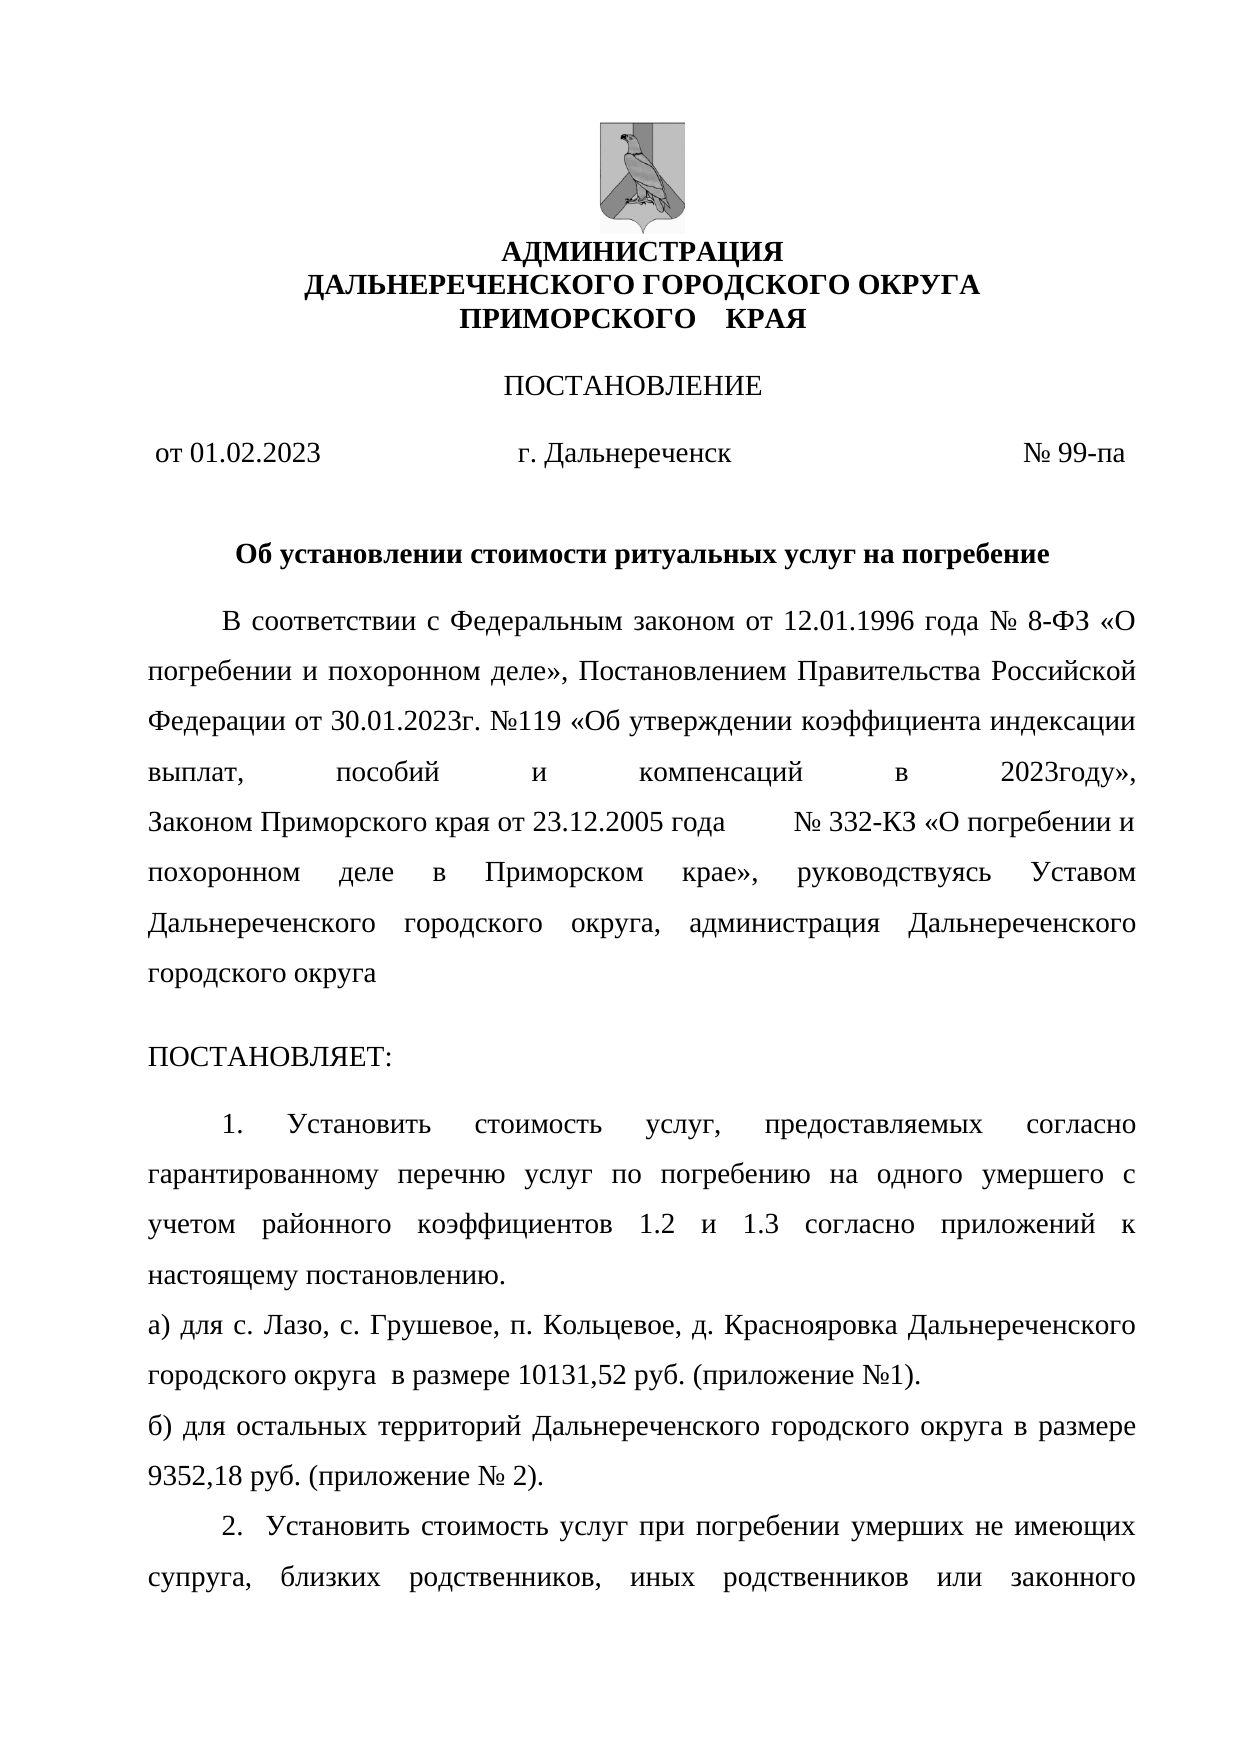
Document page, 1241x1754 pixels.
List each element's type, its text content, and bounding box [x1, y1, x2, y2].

subtitle ПРИМОРСКОГО КРАЯ [129, 301, 1137, 334]
subtitle ПОСТАНОВЛЕНИЕ [129, 368, 1137, 402]
text а) для с. Лазо, с. Грушевое, п. Кольцевое, д. Краснояровка Дальнереченского городского округа в размере 10131,52 руб. (приложение №1). [148, 1307, 1137, 1391]
text ПОСТАНОВЛЯЕТ: [148, 1039, 1137, 1072]
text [148, 1508, 1137, 1592]
text б) для остальных территорий Дальнереченского городского округа в размере 9352,18 руб. (приложение № 2). [148, 1408, 1137, 1492]
picture [599, 122, 685, 234]
text ДАЛЬНЕРЕЧЕНСКОГО ГОРОДСКОГО ОКРУГА [148, 267, 1137, 301]
text В соответствии с Федеральным законом от 12.01.1996 года № 8-ФЗ «О погребении и похоронном деле», Постановлением Правительства Российской Федерации от 30.01.2023г. №119 «Об утверждении коэффициента индексации выплат, пособий и компенсаций в 2023году», Законом Приморского края от 23.12.2005 года № 332-КЗ «О погребении и похоронном деле в Приморском крае», руководствуясь Уставом Дальнереченского городского округа, администрация Дальнереченского городского округа [148, 603, 1137, 988]
text Об установлении стоимости ритуальных услуг на погребение [148, 536, 1137, 569]
text АДМИНИСТРАЦИЯ [148, 234, 1137, 267]
text 1. Установить стоимость услуг, предоставляемых согласно гарантированному перечню услуг по погребению на одного умершего с учетом районного коэффициентов 1.2 и 1.3 согласно приложений к настоящему постановлению. [148, 1106, 1137, 1290]
text от 01.02.2023 г. Дальнереченск № 99-па [148, 435, 1137, 469]
